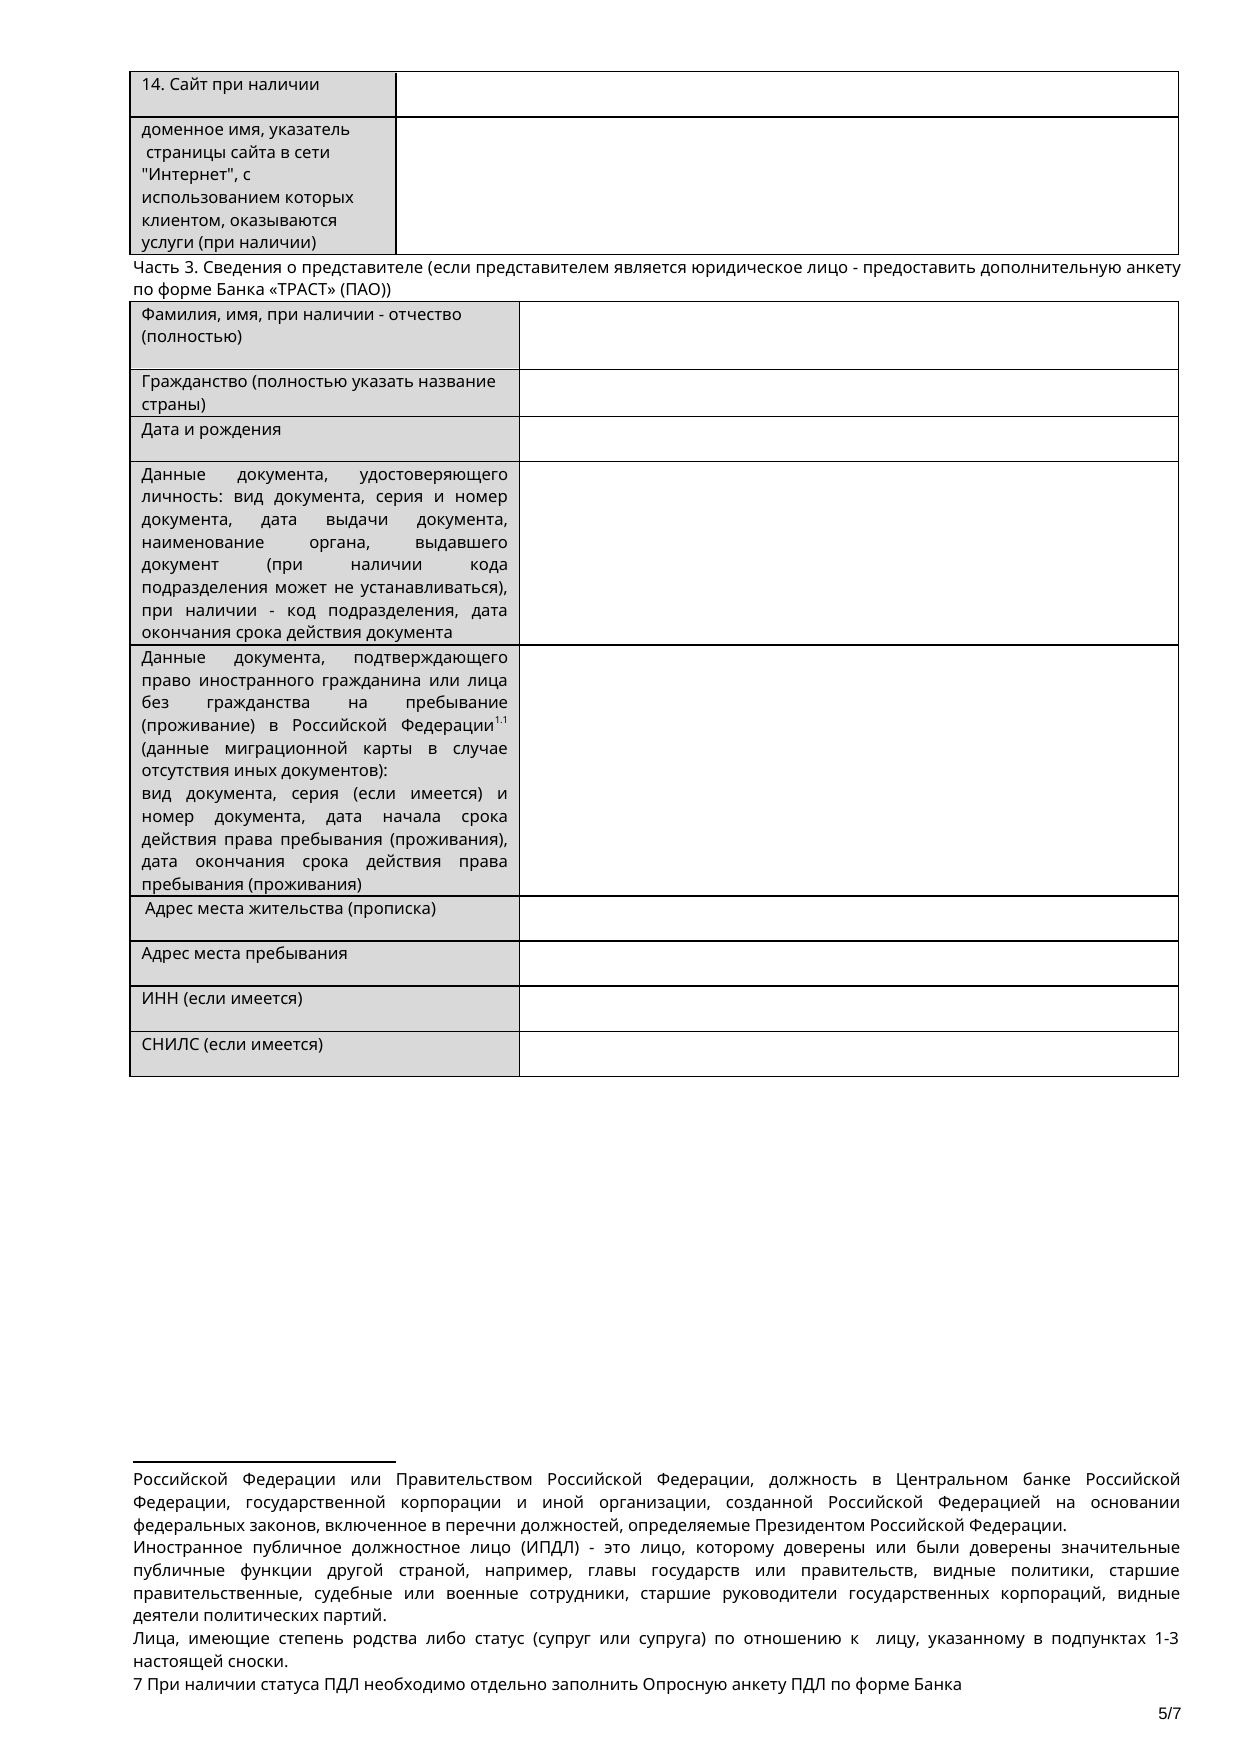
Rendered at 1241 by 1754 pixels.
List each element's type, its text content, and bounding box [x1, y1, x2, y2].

table_cell [520, 942, 1178, 985]
table_cell 14. Сайт при наличии [131, 72, 396, 116]
table_cell [397, 118, 1178, 254]
table_cell [520, 1032, 1178, 1076]
table_cell [520, 462, 1178, 644]
table_cell [520, 370, 1178, 416]
table_cell Адрес места пребывания [131, 942, 519, 985]
table_cell ИНН (если имеется) [131, 987, 519, 1031]
table_cell СНИЛС (если имеется) [131, 1032, 519, 1076]
subtitle Часть 3. Сведения о представителе (если представителем является юридическое лицо - предоставить дополнительную анкету по форме Банка «ТРАСТ» (ПАО)) [133, 255, 1181, 301]
table_cell [520, 987, 1178, 1031]
table_cell Данные документа, удостоверяющего личность: вид документа, серия и номер документа, дата выдачи документа, наименование органа, выдавшего документ (при наличии кода подразделения может не устанавливаться), при наличии - код подразделения, дата окончания срока действия документа [131, 462, 519, 644]
table_header [520, 302, 1178, 368]
table_cell Адрес места жительства (прописка) [131, 897, 519, 940]
table_header Фамилия, имя, при наличии - отчество (полностью) [131, 302, 519, 368]
table_cell Данные документа, подтверждающего право иностранного гражданина или лица без гражданства на пребывание (проживание) в Российской Федерации1.1 (данные миграционной карты в случае отсутствия иных документов): вид документа, серия (если имеется) и номер документа, дата начала срока действия права пребывания (проживания), дата окончания срока действия права пребывания (проживания) [131, 646, 519, 895]
table_cell [520, 417, 1178, 461]
table_cell [520, 646, 1178, 895]
table_cell [520, 897, 1178, 940]
table_cell [397, 72, 1178, 116]
table_cell доменное имя, указатель страницы сайта в сети "Интернет", с использованием которых клиентом, оказываются услуги (при наличии) [131, 118, 395, 254]
table_cell Гражданство (полностью указать название страны) [131, 370, 519, 416]
table_cell Дата и рождения [131, 417, 519, 461]
